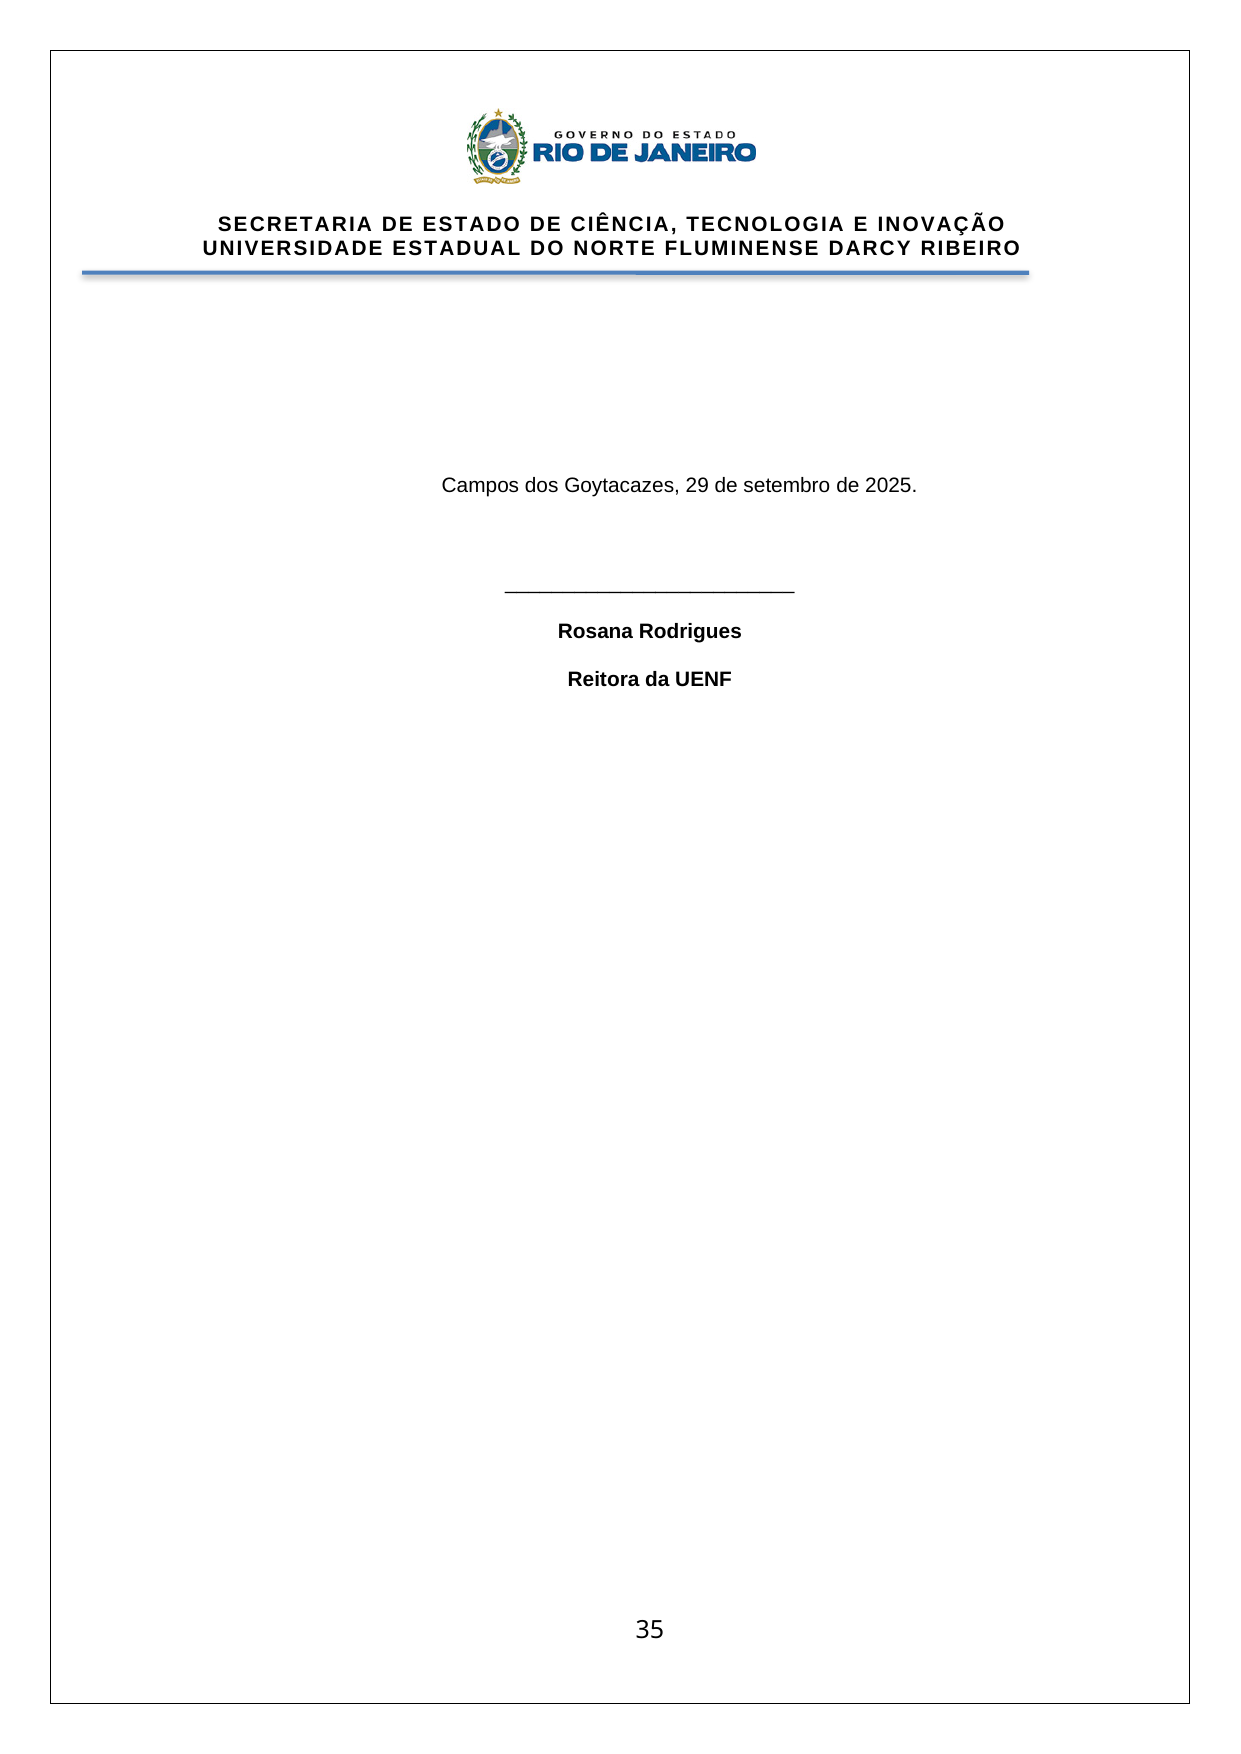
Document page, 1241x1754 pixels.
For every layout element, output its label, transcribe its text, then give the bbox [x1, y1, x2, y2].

text Campos dos Goytacazes, 29 de setembro de 2025. [177, 473, 1122, 497]
picture [467, 108, 756, 184]
text Rosana Rodrigues [177, 619, 1122, 643]
text _________________________ [177, 570, 1122, 594]
text Reitora da UENF [177, 667, 1122, 691]
